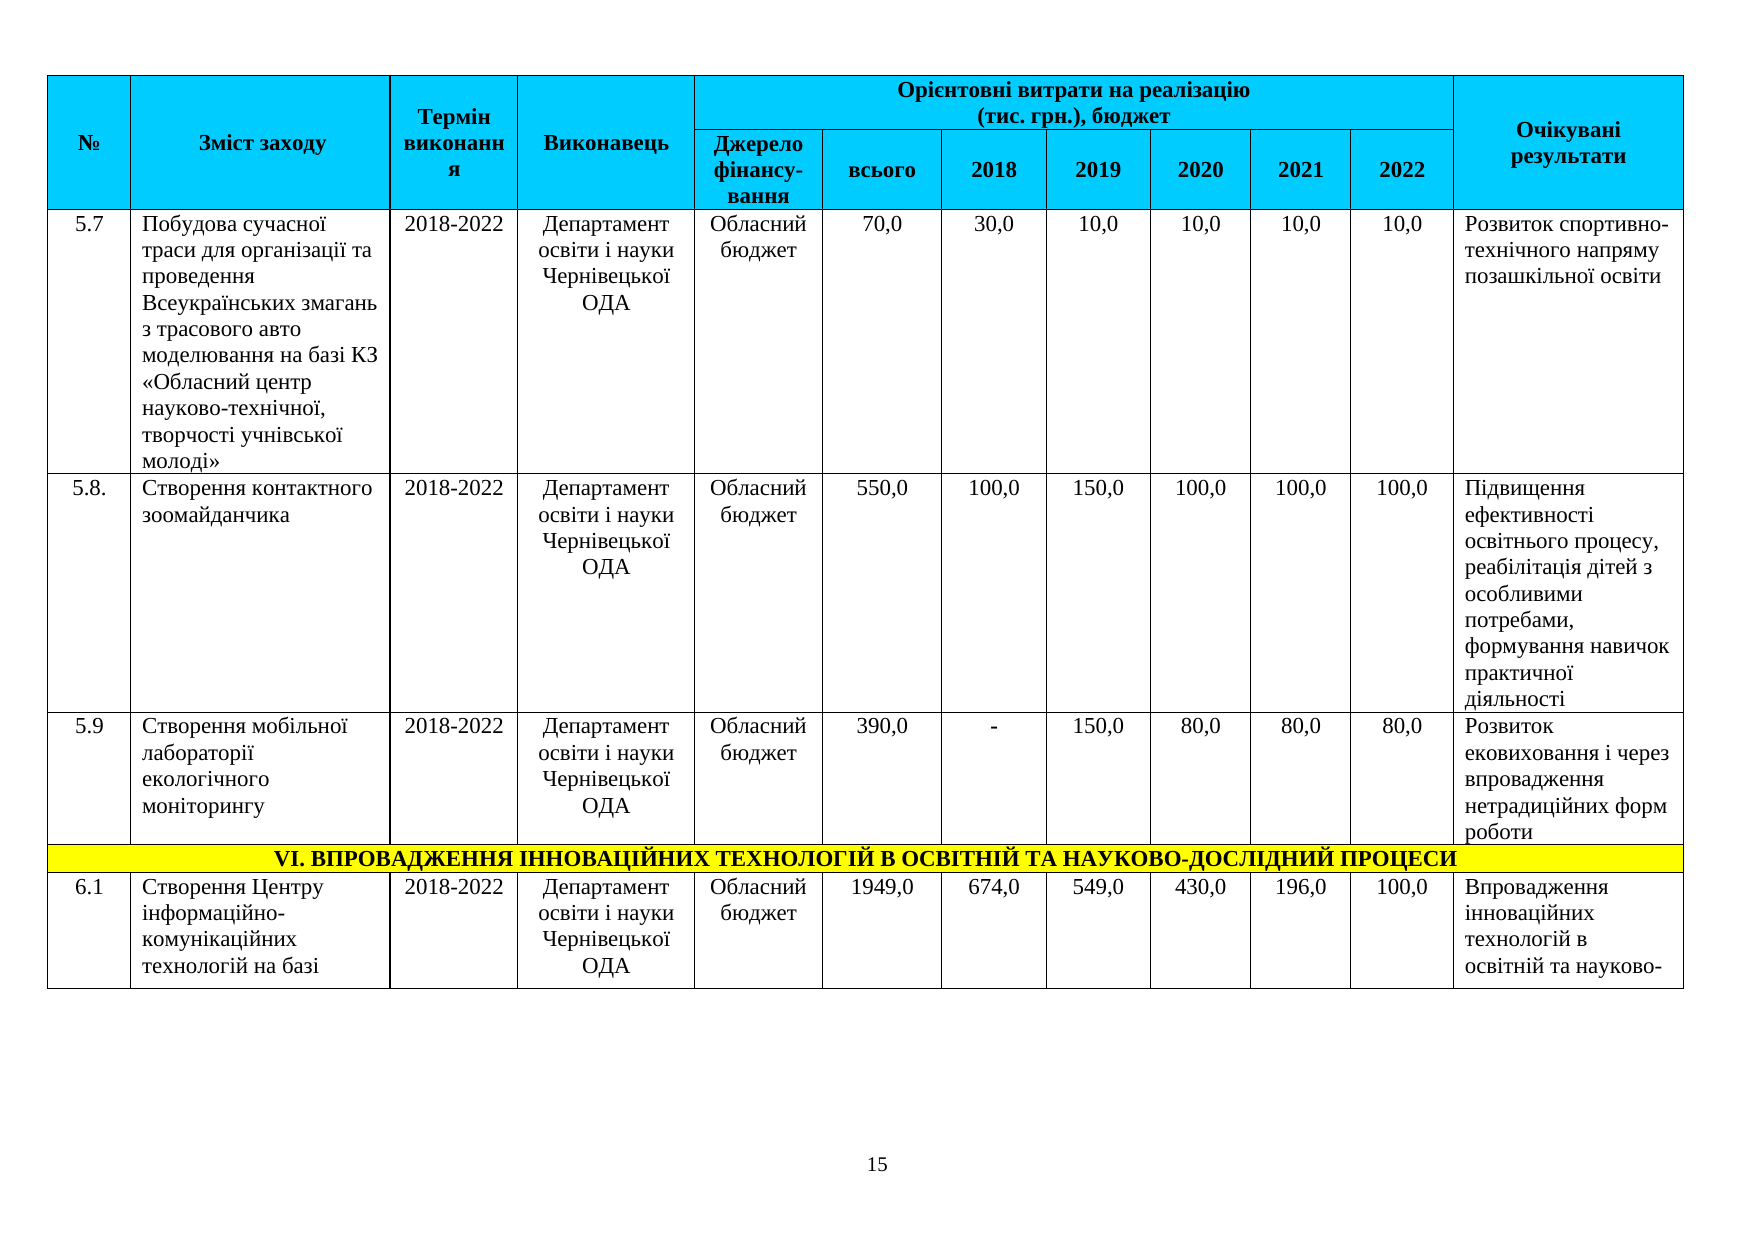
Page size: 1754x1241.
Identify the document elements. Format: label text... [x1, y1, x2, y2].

table_cell 2021 [1251, 130, 1350, 209]
table_cell Обласний бюджет [695, 713, 822, 844]
table_cell 2018-2022 [391, 210, 517, 473]
table_cell 10,0 [1151, 210, 1250, 473]
table_cell Департамент освіти і науки Чернівецької ОДА [518, 713, 694, 844]
table_cell Джерело фінансу-вання [695, 130, 822, 209]
table_cell 549,0 [1047, 873, 1150, 988]
table_cell Обласний бюджет [695, 873, 822, 988]
table_cell Обласний бюджет [695, 210, 822, 473]
table_cell 30,0 [942, 210, 1046, 473]
table_cell 6.1 [48, 873, 130, 988]
table_cell 150,0 [1047, 713, 1150, 844]
table_header Орієнтовні витрати на реалізацію (тис. грн.), бюджет [695, 76, 1453, 129]
table_cell 10,0 [1251, 210, 1350, 473]
table_cell Департамент освіти і науки Чернівецької ОДА [518, 474, 694, 712]
table_cell 100,0 [1351, 474, 1453, 712]
table_cell 100,0 [1351, 873, 1453, 988]
table_cell 5.8. [48, 474, 130, 712]
table_cell 10,0 [1351, 210, 1453, 473]
table_cell 80,0 [1151, 713, 1250, 844]
table_cell 1949,0 [823, 873, 941, 988]
table_cell 100,0 [1251, 474, 1350, 712]
table_cell 10,0 [1047, 210, 1150, 473]
table_cell 150,0 [1047, 474, 1150, 712]
table_cell 2018-2022 [391, 474, 517, 712]
table_cell 2018 [942, 130, 1046, 209]
table_header Виконавець [518, 76, 694, 209]
table_cell - [942, 713, 1046, 844]
table_cell 674,0 [942, 873, 1046, 988]
table_cell Створення контактного зоомайданчика [131, 474, 389, 712]
table_header Термін виконання [391, 76, 517, 209]
table_cell 2022 [1351, 130, 1453, 209]
table_cell Побудова сучасної траси для організації та проведення Всеукраїнських змагань з трасового авто моделювання на базі КЗ «Обласний центр науково-технічної, творчості учнівської молоді» [131, 210, 389, 473]
table_cell 80,0 [1351, 713, 1453, 844]
table_cell Департамент освіти і науки Чернівецької ОДА [518, 873, 694, 988]
table_cell 430,0 [1151, 873, 1250, 988]
table_cell 80,0 [1251, 713, 1350, 844]
table_header Очікувані результати [1454, 76, 1683, 209]
table_cell 196,0 [1251, 873, 1350, 988]
table_cell Департамент освіти і науки Чернівецької ОДА [518, 210, 694, 473]
table_cell 2018-2022 [391, 873, 517, 988]
table_cell 5.9 [48, 713, 130, 844]
table_cell 5.7 [48, 210, 130, 473]
table_cell 2019 [1047, 130, 1150, 209]
table_cell Розвиток спортивно-технічного напряму позашкільної освіти [1454, 210, 1683, 473]
table_cell Обласний бюджет [695, 474, 822, 712]
table_cell Створення мобільної лабораторії екологічного моніторингу [131, 713, 389, 844]
table_cell всього [823, 130, 941, 209]
table_header Зміст заходу [131, 76, 389, 209]
table_cell 2020 [1151, 130, 1250, 209]
table_cell 100,0 [942, 474, 1046, 712]
table_cell Підвищення ефективності освітнього процесу, реабілітація дітей з особливими потребами, формування навичок практичної діяльності [1454, 474, 1683, 712]
table_cell 70,0 [823, 210, 941, 473]
table_cell 100,0 [1151, 474, 1250, 712]
table_cell Розвиток ековиховання і через впровадження нетрадиційних форм роботи [1454, 713, 1683, 844]
table_cell 390,0 [823, 713, 941, 844]
table_header № [48, 76, 130, 209]
table_cell VI. ВПРОВАДЖЕННЯ ІННОВАЦІЙНИХ ТЕХНОЛОГІЙ В ОСВІТНІЙ ТА НАУКОВО-ДОСЛІДНИЙ ПРОЦЕСИ [48, 845, 1683, 872]
table_cell 550,0 [823, 474, 941, 712]
table_cell 2018-2022 [391, 713, 517, 844]
